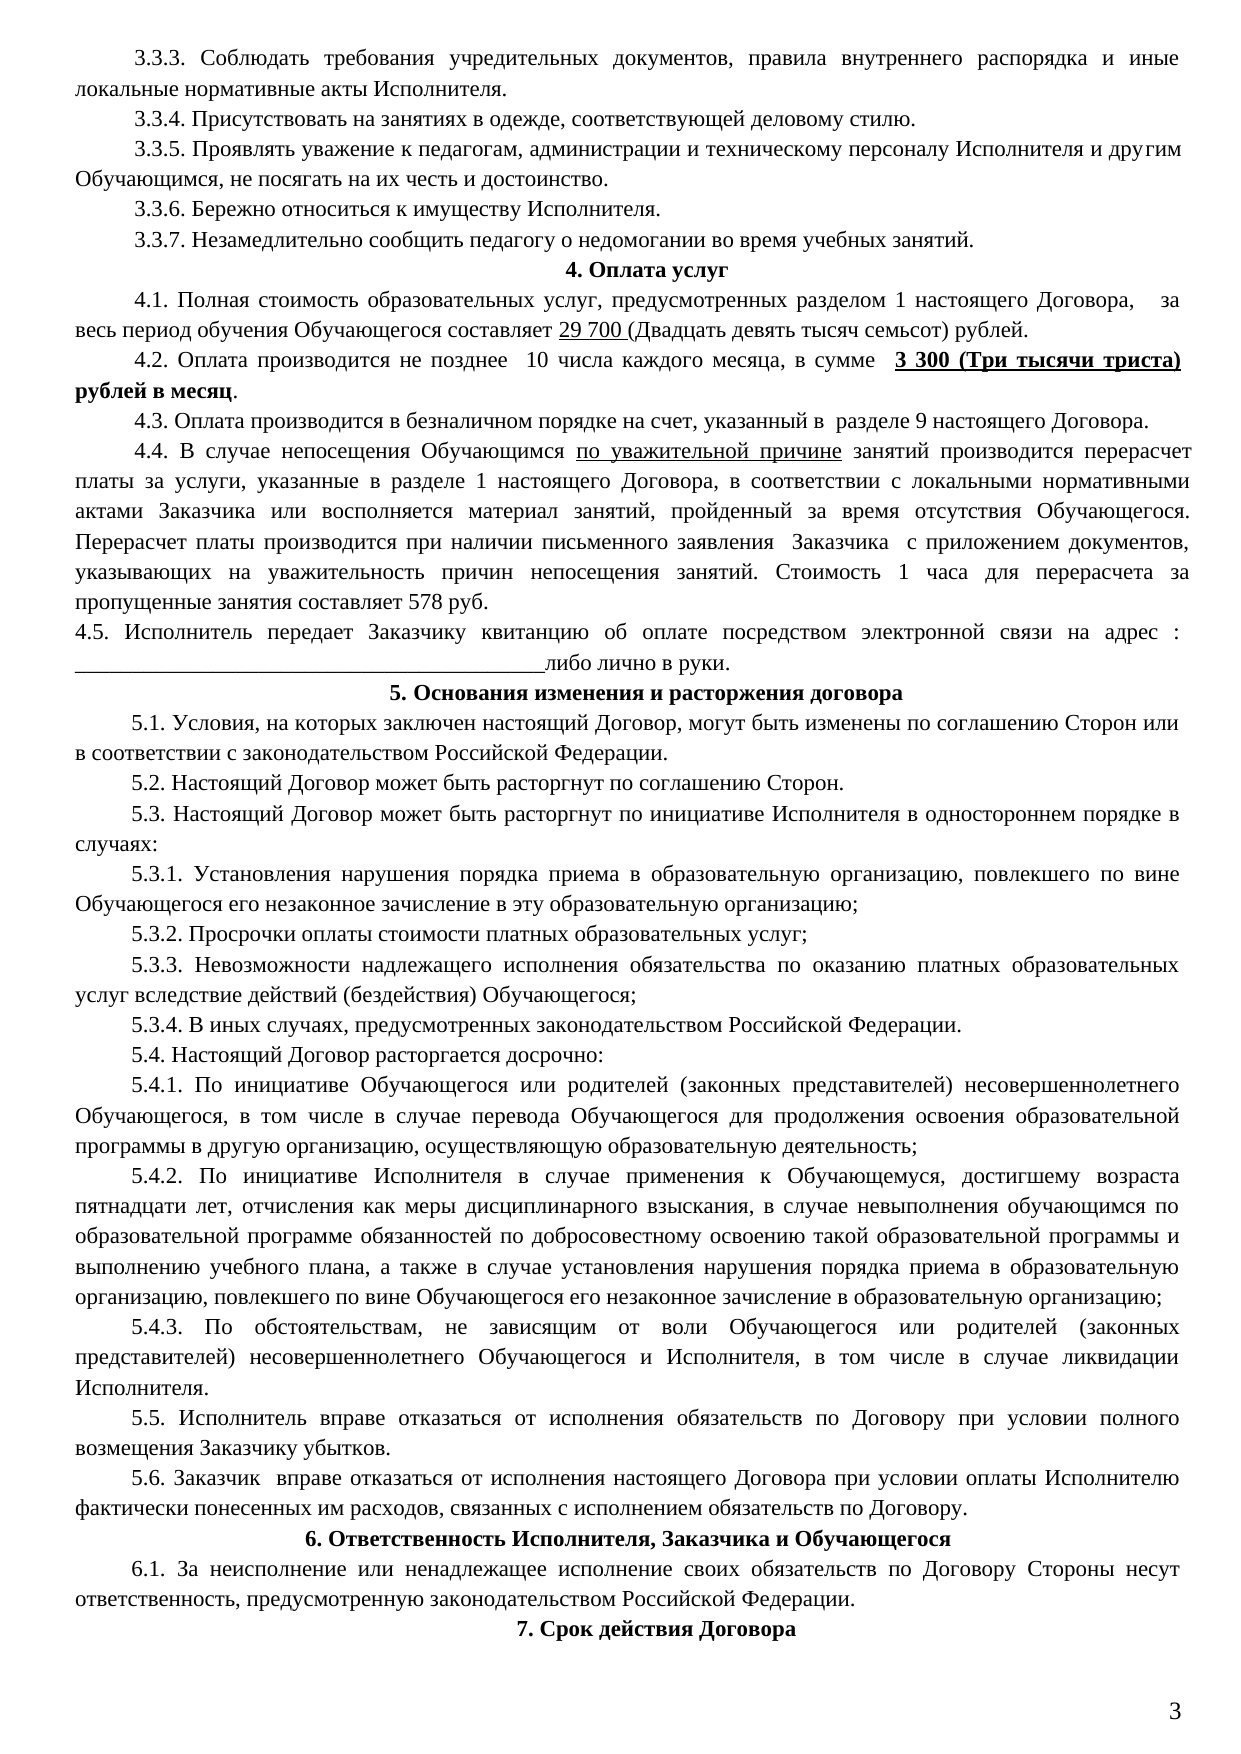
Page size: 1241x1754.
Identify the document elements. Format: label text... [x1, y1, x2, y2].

text 5.4.3. По обстоятельствам, не зависящим от воли Обучающегося или родителей (законных представителей) несовершеннолетнего Обучающегося и Исполнителя, в том числе в случае ликвидации Исполнителя. [75, 1313, 1181, 1400]
text 6. Ответственность Исполнителя, Заказчика и Обучающегося [75, 1524, 1181, 1551]
text 6.1. За неисполнение или ненадлежащее исполнение своих обязательств по Договору Стороны несут ответственность, предусмотренную законодательством Российской Федерации. [75, 1555, 1181, 1611]
text 4.2. Оплата производится не позднее 10 числа каждого месяца, в сумме 3 300 (Три тысячи триста) рублей в месяц. [75, 346, 1181, 403]
text 5.4. Настоящий Договор расторгается досрочно: [75, 1041, 1181, 1068]
text 3.3.5. Проявлять уважение к педагогам, администрации и техническому персоналу Исполнителя и другим Обучающимся, не посягать на их честь и достоинство. [75, 135, 1181, 192]
text 5.1. Условия, на которых заключен настоящий Договор, могут быть изменены по соглашению Сторон или в соответствии с законодательством Российской Федерации. [75, 709, 1181, 766]
text 3.3.7. Незамедлительно сообщить педагогу о недомогании во время учебных занятий. [75, 226, 1181, 252]
text 3.3.4. Присутствовать на занятиях в одежде, соответствующей деловому стилю. [75, 105, 1181, 131]
text 5.4.2. По инициативе Исполнителя в случае применения к Обучающемуся, достигшему возраста пятнадцати лет, отчисления как меры дисциплинарного взыскания, в случае невыполнения обучающимся по образовательной программе обязанностей по добросовестному освоению такой образовательной программы и выполнению учебного плана, а также в случае установления нарушения порядка приема в образовательную организацию, повлекшего по вине Обучающегося его незаконное зачисление в образовательную организацию; [75, 1162, 1181, 1309]
text 4.4. В случае непосещения Обучающимся по уважительной причине занятий производится перерасчет платы за услуги, указанные в разделе 1 настоящего Договора, в соответствии с локальными нормативными актами Заказчика или восполняется материал занятий, пройденный за время отсутствия Обучающегося. Перерасчет платы производится при наличии письменного заявления Заказчика с приложением документов, указывающих на уважительность причин непосещения занятий. Стоимость 1 часа для перерасчета за пропущенные занятия составляет 578 руб. [75, 437, 1192, 614]
text 4.3. Оплата производится в безналичном порядке на счет, указанный в разделе 9 настоящего Договора. [75, 407, 1181, 433]
text 5.3.2. Просрочки оплаты стоимости платных образовательных услуг; [75, 920, 1181, 947]
text 5.6. Заказчик вправе отказаться от исполнения настоящего Договора при условии оплаты Исполнителю фактически понесенных им расходов, связанных с исполнением обязательств по Договору. [75, 1464, 1181, 1521]
text 5. Основания изменения и расторжения договора [75, 679, 1181, 705]
text 5.2. Настоящий Договор может быть расторгнут по соглашению Сторон. [75, 769, 1181, 796]
text 5.4.1. По инициативе Обучающегося или родителей (законных представителей) несовершеннолетнего Обучающегося, в том числе в случае перевода Обучающегося для продолжения освоения образовательной программы в другую организацию, осуществляющую образовательную деятельность; [75, 1071, 1181, 1158]
text 4.1. Полная стоимость образовательных услуг, предусмотренных разделом 1 настоящего Договора, за весь период обучения Обучающегося составляет 29 700 (Двадцать девять тысяч семьсот) рублей. [75, 286, 1181, 343]
text 3.3.6. Бережно относиться к имуществу Исполнителя. [75, 195, 1181, 222]
text 5.5. Исполнитель вправе отказаться от исполнения обязательств по Договору при условии полного возмещения Заказчику убытков. [75, 1404, 1181, 1460]
text 4.5. Исполнитель передает Заказчику квитанцию об оплате посредством электронной связи на адрес : _________________________________________либо лично в руки. [75, 618, 1181, 675]
text 5.3.3. Невозможности надлежащего исполнения обязательства по оказанию платных образовательных услуг вследствие действий (бездействия) Обучающегося; [75, 951, 1181, 1007]
text 3.3.3. Соблюдать требования учредительных документов, правила внутреннего распорядка и иные локальные нормативные акты Исполнителя. [75, 44, 1181, 101]
text 5.3.1. Установления нарушения порядка приема в образовательную организацию, повлекшего по вине Обучающегося его незаконное зачисление в эту образовательную организацию; [75, 860, 1181, 917]
text 5.3. Настоящий Договор может быть расторгнут по инициативе Исполнителя в одностороннем порядке в случаях: [75, 799, 1181, 856]
text 7. Срок действия Договора [75, 1615, 1181, 1642]
text 5.3.4. В иных случаях, предусмотренных законодательством Российской Федерации. [75, 1011, 1181, 1037]
text 4. Оплата услуг [112, 256, 1181, 282]
